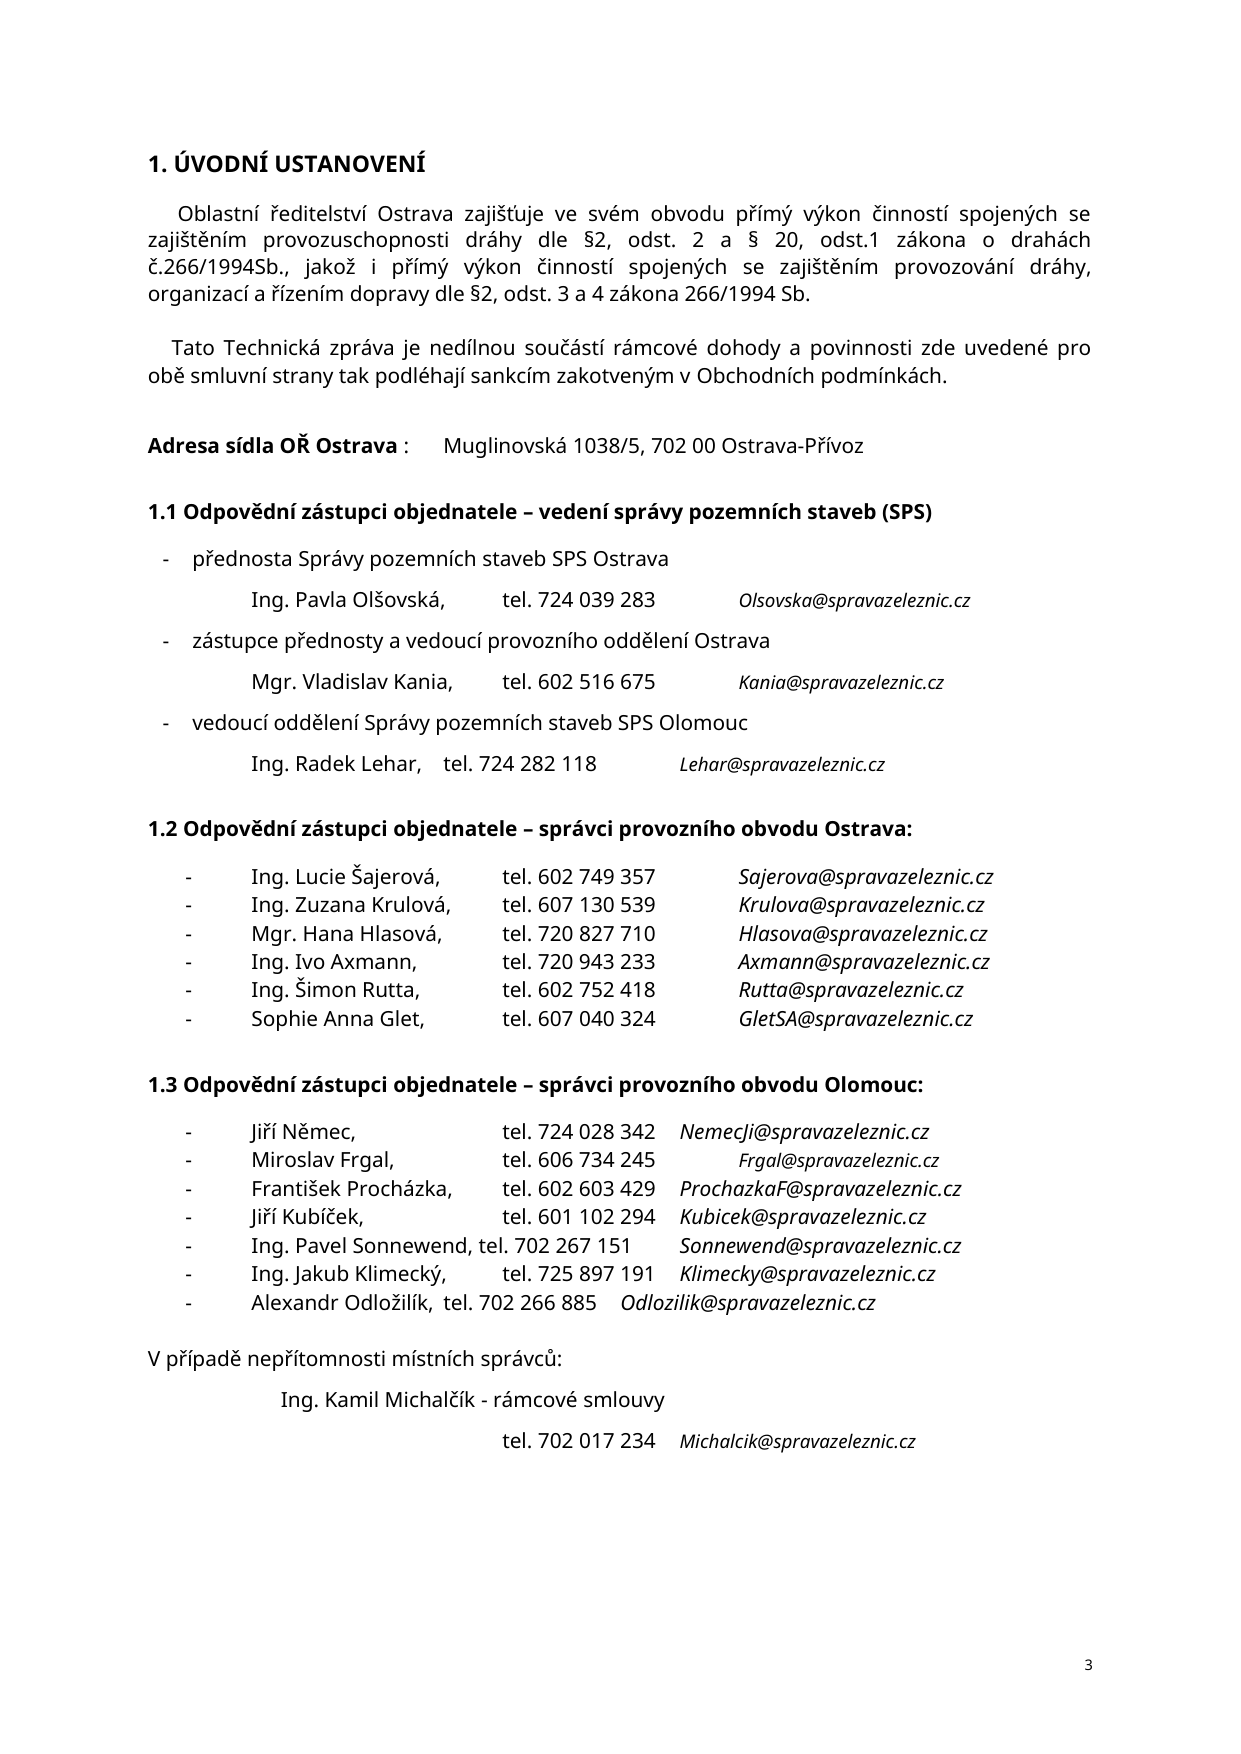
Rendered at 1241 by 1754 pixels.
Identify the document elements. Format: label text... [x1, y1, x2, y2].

text 1.2 Odpovědní zástupci objednatele – správci provozního obvodu Ostrava: [148, 814, 1092, 843]
text Ing. Kamil Michalčík - rámcové smlouvy [148, 1386, 1092, 1414]
list František Procházka, tel. 602 603 429 ProchazkaF@spravazeleznic.cz [185, 1174, 1092, 1202]
list Ing. Zuzana Krulová, tel. 607 130 539 Krulova@spravazeleznic.cz [185, 890, 1092, 919]
list přednosta Správy pozemních staveb SPS Ostrava [162, 544, 1092, 572]
list Mgr. Hana Hlasová, tel. 720 827 710 Hlasova@spravazeleznic.cz [185, 919, 1092, 947]
text Ing. Radek Lehar, tel. 724 282 118 Lehar@spravazeleznic.cz [251, 749, 1092, 777]
text tel. 702 017 234 Michalcik@spravazeleznic.cz [148, 1426, 1092, 1455]
text Ing. Pavla Olšovská, tel. 724 039 283 Olsovska@spravazeleznic.cz [251, 585, 1092, 613]
subtitle 1. ÚVODNÍ USTANOVENÍ [148, 148, 1092, 179]
list Ing. Jakub Klimecký, tel. 725 897 191 Klimecky@spravazeleznic.cz [185, 1259, 1092, 1288]
text V případě nepřítomnosti místních správců: [148, 1344, 1092, 1373]
list Jiří Němec, tel. 724 028 342 NemecJi@spravazeleznic.cz [185, 1117, 1092, 1146]
list zástupce přednosty a vedoucí provozního oddělení Ostrava [162, 626, 1092, 654]
list Miroslav Frgal, tel. 606 734 245 Frgal@spravazeleznic.cz [185, 1146, 1092, 1174]
text 1.3 Odpovědní zástupci objednatele – správci provozního obvodu Olomouc: [148, 1070, 1092, 1098]
text Mgr. Vladislav Kania, tel. 602 516 675 Kania@spravazeleznic.cz [251, 667, 1092, 695]
list Sophie Anna Glet, tel. 607 040 324 GletSA@spravazeleznic.cz [185, 1004, 1092, 1032]
text 1.1 Odpovědní zástupci objednatele – vedení správy pozemních staveb (SPS) [148, 497, 1092, 525]
list Alexandr Odložilík, tel. 702 266 885 Odlozilik@spravazeleznic.cz [185, 1288, 1092, 1316]
text Oblastní ředitelství Ostrava zajišťuje ve svém obvodu přímý výkon činností spojených se zajištěním provozuschopnosti dráhy dle §2, odst. 2 a § 20, odst.1 zákona o drahách č.266/1994Sb., jakož i přímý výkon činností spojených se zajištěním provozování dráhy, organizací a řízením dopravy dle §2, odst. 3 a 4 zákona 266/1994 Sb. [148, 200, 1092, 308]
list vedoucí oddělení Správy pozemních staveb SPS Olomouc [162, 708, 1092, 736]
list Ing. Šimon Rutta, tel. 602 752 418 Rutta@spravazeleznic.cz [185, 976, 1092, 1004]
text Tato Technická zpráva je nedílnou součástí rámcové dohody a povinnosti zde uvedené pro obě smluvní strany tak podléhají sankcím zakotveným v Obchodních podmínkách. [148, 333, 1092, 390]
list Ing. Ivo Axmann, tel. 720 943 233 Axmann@spravazeleznic.cz [185, 947, 1092, 976]
list Jiří Kubíček, tel. 601 102 294 Kubicek@spravazeleznic.cz [185, 1202, 1092, 1231]
text Adresa sídla OŘ Ostrava : Muglinovská 1038/5, 702 00 Ostrava-Přívoz [148, 431, 1092, 459]
list Ing. Lucie Šajerová, tel. 602 749 357 Sajerova@spravazeleznic.cz [185, 862, 1092, 890]
list Ing. Pavel Sonnewend, tel. 702 267 151 Sonnewend@spravazeleznic.cz [185, 1231, 1092, 1259]
